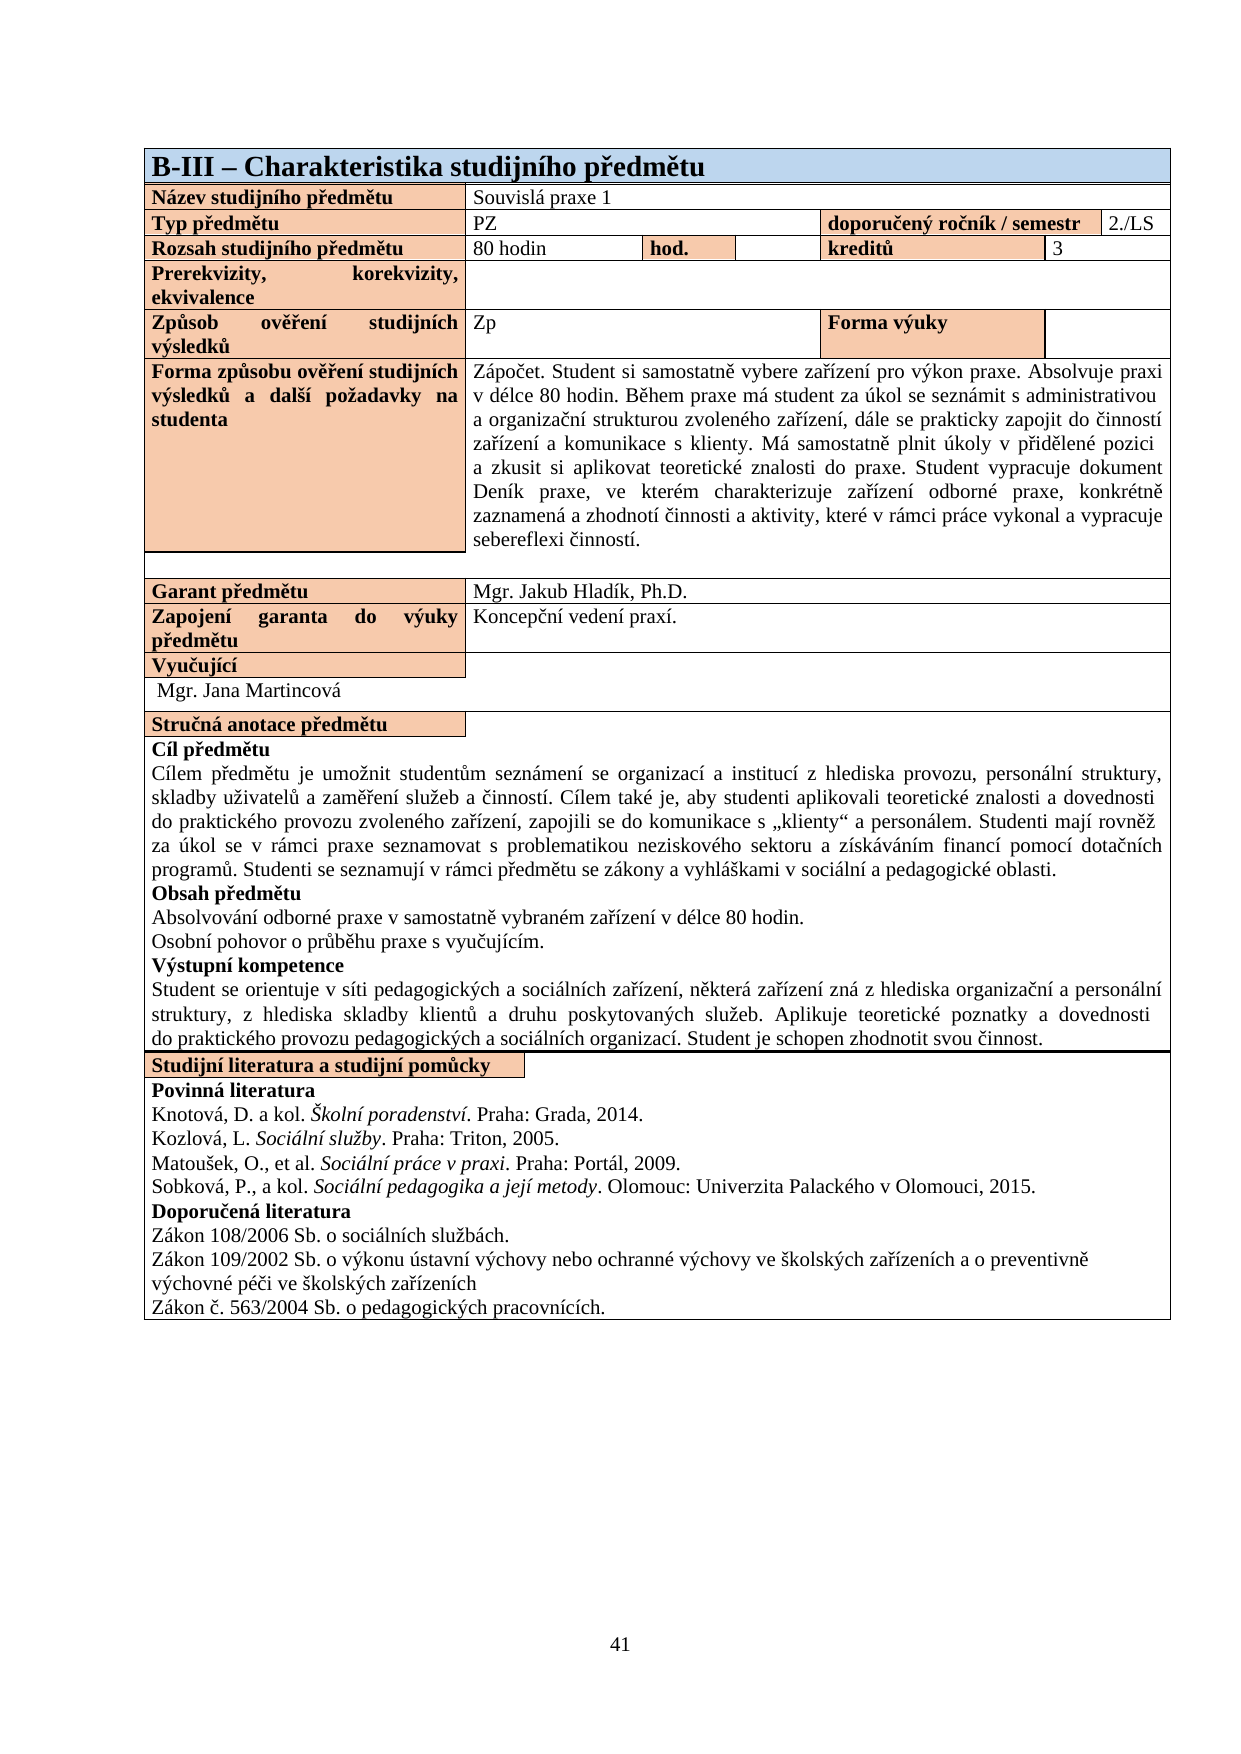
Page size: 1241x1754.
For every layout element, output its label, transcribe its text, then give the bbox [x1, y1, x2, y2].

table_cell [145, 551, 1170, 577]
table_cell Typ předmětu [145, 210, 465, 234]
table_cell PZ [466, 210, 820, 234]
table_cell hod. [643, 236, 735, 259]
table_cell [525, 1053, 1170, 1077]
table_cell Garant předmětu [145, 579, 465, 603]
table_cell Forma způsobu ověření studijních výsledků a další požadavky na studenta [145, 359, 465, 551]
table_cell Zp [466, 310, 820, 358]
table_cell 3 [1046, 236, 1170, 259]
table_cell Forma výuky [821, 310, 1044, 358]
table_cell Povinná literatura Knotová, D. a kol. Školní poradenství. Praha: Grada, 2014. Kozlová, L. Sociální služby. Praha: Triton, 2005. Matoušek, O., et al. Sociální práce v praxi. Praha: Portál, 2009. Sobková, P., a kol. Sociální pedagogika a její metody. Olomouc: Univerzita Palackého v Olomouci, 2015. Doporučená literatura Zákon 108/2006 Sb. o sociálních službách. Zákon 109/2002 Sb. o výkonu ústavní výchovy nebo ochranné výchovy ve školských zařízeních a o preventivně výchovné péči ve školských zařízeních Zákon č. 563/2004 Sb. o pedagogických pracovnících. [145, 1077, 1170, 1319]
table_cell Zápočet. Student si samostatně vybere zařízení pro výkon praxe. Absolvuje praxi v délce 80 hodin. Během praxe má student za úkol se seznámit s administrativou a organizační strukturou zvoleného zařízení, dále se prakticky zapojit do činností zařízení a komunikace s klienty. Má samostatně plnit úkoly v přidělené pozici a zkusit si aplikovat teoretické znalosti do praxe. Student vypracuje dokument Deník praxe, ve kterém charakterizuje zařízení odborné praxe, konkrétně zaznamená a zhodnotí činnosti a aktivity, které v rámci práce vykonal a vypracuje sebereflexi činností. [466, 359, 1170, 551]
table_cell [736, 236, 820, 259]
table_cell Mgr. Jana Martincová [145, 677, 1170, 711]
table_cell Koncepční vedení praxí. [466, 604, 1170, 652]
table_cell Zapojení garanta do výuky předmětu [145, 604, 465, 652]
table_cell Souvislá praxe 1 [466, 185, 1170, 209]
table_cell [466, 712, 1170, 736]
table_cell [466, 261, 1170, 309]
table_header B-III – Charakteristika studijního předmětu [145, 149, 1170, 182]
table_cell Název studijního předmětu [145, 185, 465, 209]
table_cell Mgr. Jakub Hladík, Ph.D. [466, 579, 1170, 603]
table_cell doporučený ročník / semestr [821, 210, 1101, 234]
table_cell Studijní literatura a studijní pomůcky [145, 1053, 524, 1077]
table_cell 2./LS [1102, 210, 1170, 234]
table_cell Prerekvizity, korekvizity, ekvivalence [145, 261, 465, 309]
table_cell 80 hodin [466, 236, 642, 259]
table_cell Způsob ověření studijních výsledků [145, 310, 465, 358]
table_cell Rozsah studijního předmětu [145, 236, 465, 259]
table_cell [1046, 310, 1170, 358]
table_cell [466, 653, 1170, 677]
table_cell kreditů [821, 236, 1044, 259]
table_cell Vyučující [145, 653, 465, 677]
table_cell Cíl předmětu Cílem předmětu je umožnit studentům seznámení se organizací a institucí z hlediska provozu, personální struktury, skladby uživatelů a zaměření služeb a činností. Cílem také je, aby studenti aplikovali teoretické znalosti a dovednosti do praktického provozu zvoleného zařízení, zapojili se do komunikace s „klienty“ a personálem. Studenti mají rovněž za úkol se v rámci praxe seznamovat s problematikou neziskového sektoru a získáváním financí pomocí dotačních programů. Studenti se seznamují v rámci předmětu se zákony a vyhláškami v sociální a pedagogické oblasti. Obsah předmětu Absolvování odborné praxe v samostatně vybraném zařízení v délce 80 hodin. Osobní pohovor o průběhu praxe s vyučujícím. Výstupní kompetence Student se orientuje v síti pedagogických a sociálních zařízení, některá zařízení zná z hlediska organizační a personální struktury, z hlediska skladby klientů a druhu poskytovaných služeb. Aplikuje teoretické poznatky a dovednosti do praktického provozu pedagogických a sociálních organizací. Student je schopen zhodnotit svou činnost. [145, 736, 1170, 1049]
table_cell Stručná anotace předmětu [145, 712, 465, 736]
